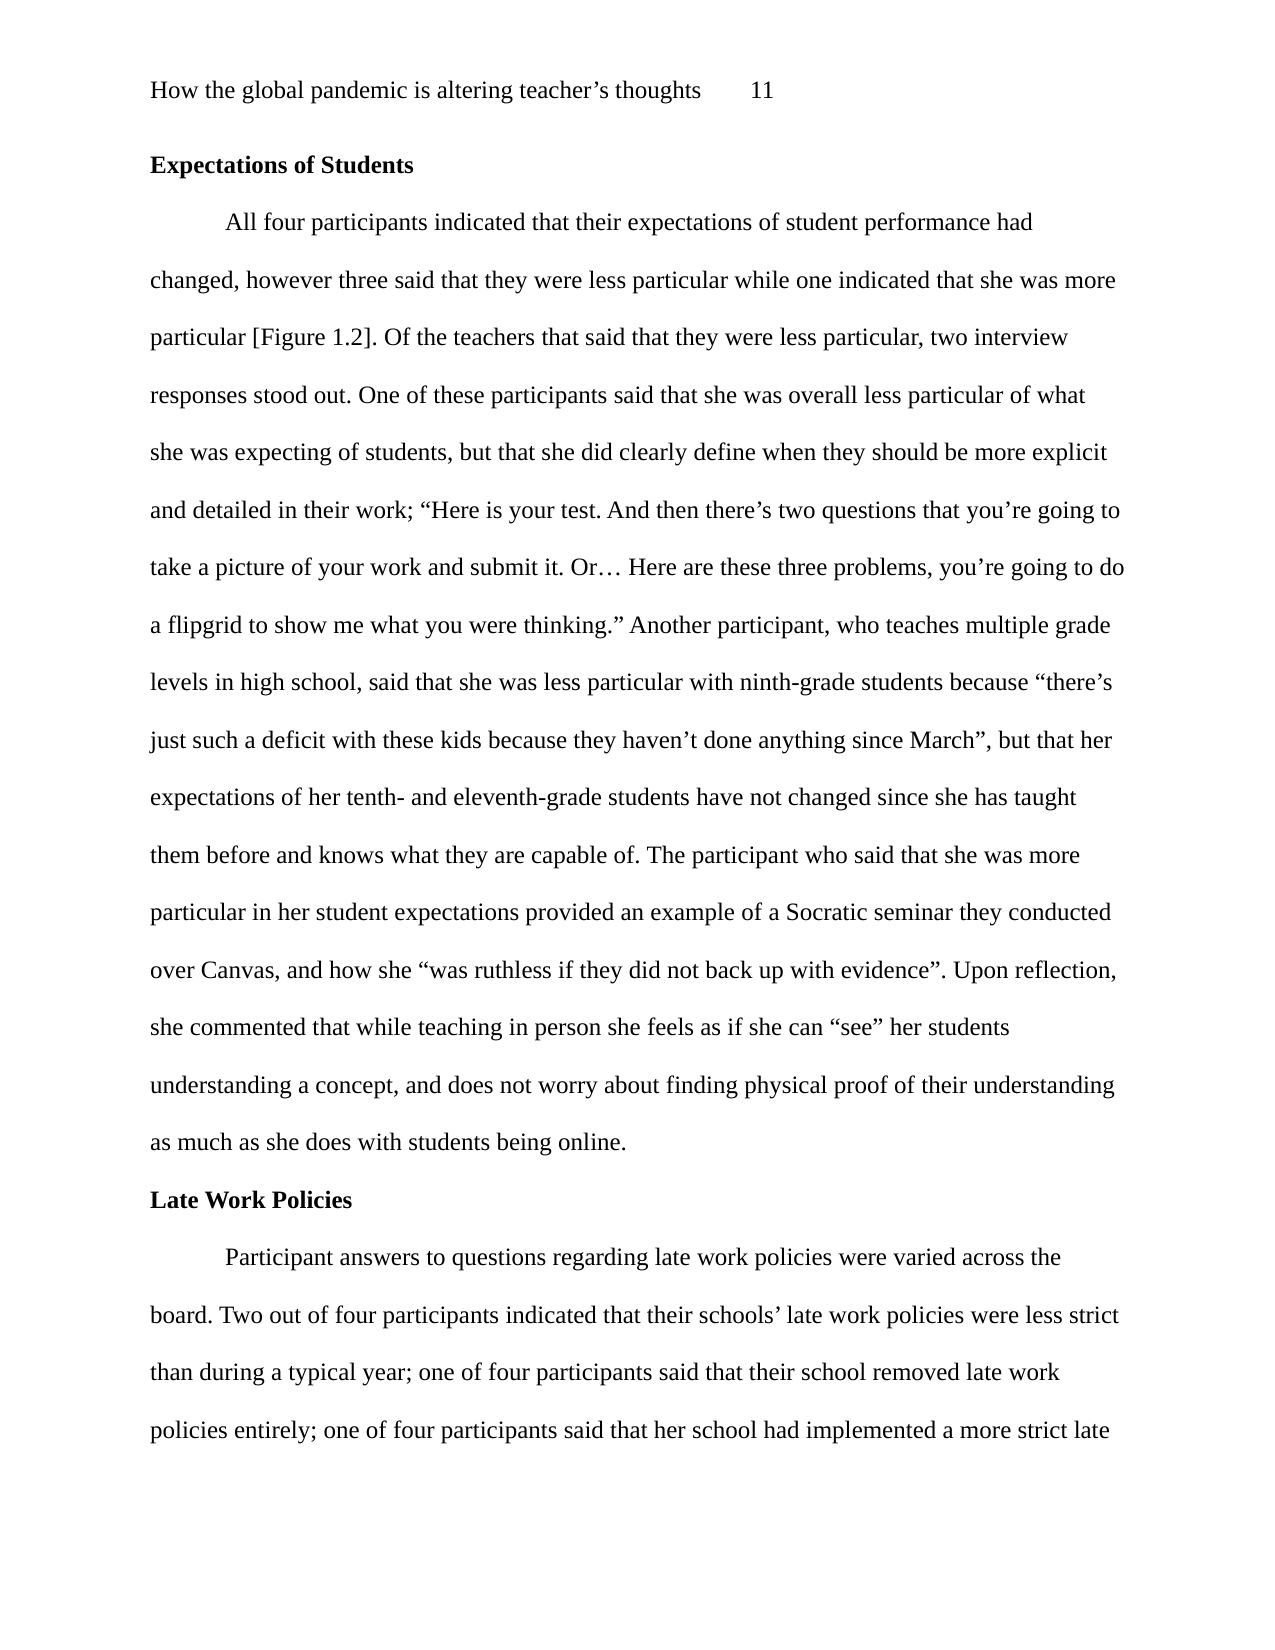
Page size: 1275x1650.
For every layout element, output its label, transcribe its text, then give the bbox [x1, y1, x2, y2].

subtitle Expectations of Students [150, 150, 1125, 179]
subtitle Late Work Policies [150, 1185, 1125, 1214]
text All four participants indicated that their expectations of student performance had changed, however three said that they were less particular while one indicated that she was more particular [Figure 1.2]. Of the teachers that said that they were less particular, two interview responses stood out. One of these participants said that she was overall less particular of what she was expecting of students, but that she did clearly define when they should be more explicit and detailed in their work; “Here is your test. And then there’s two questions that you’re going to take a picture of your work and submit it. Or… Here are these three problems, you’re going to do a flipgrid to show me what you were thinking.” Another participant, who teaches multiple grade levels in high school, said that she was less particular with ninth-grade students because “there’s just such a deficit with these kids because they haven’t done anything since March”, but that her expectations of her tenth- and eleventh-grade students have not changed since she has taught them before and knows what they are capable of. The participant who said that she was more particular in her student expectations provided an example of a Socratic seminar they conducted over Canvas, and how she “was ruthless if they did not back up with evidence”. Upon reflection, she commented that while teaching in person she feels as if she can “see” her students understanding a concept, and does not worry about finding physical proof of their understanding as much as she does with students being online. [150, 207, 1125, 1156]
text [150, 1242, 1125, 1444]
